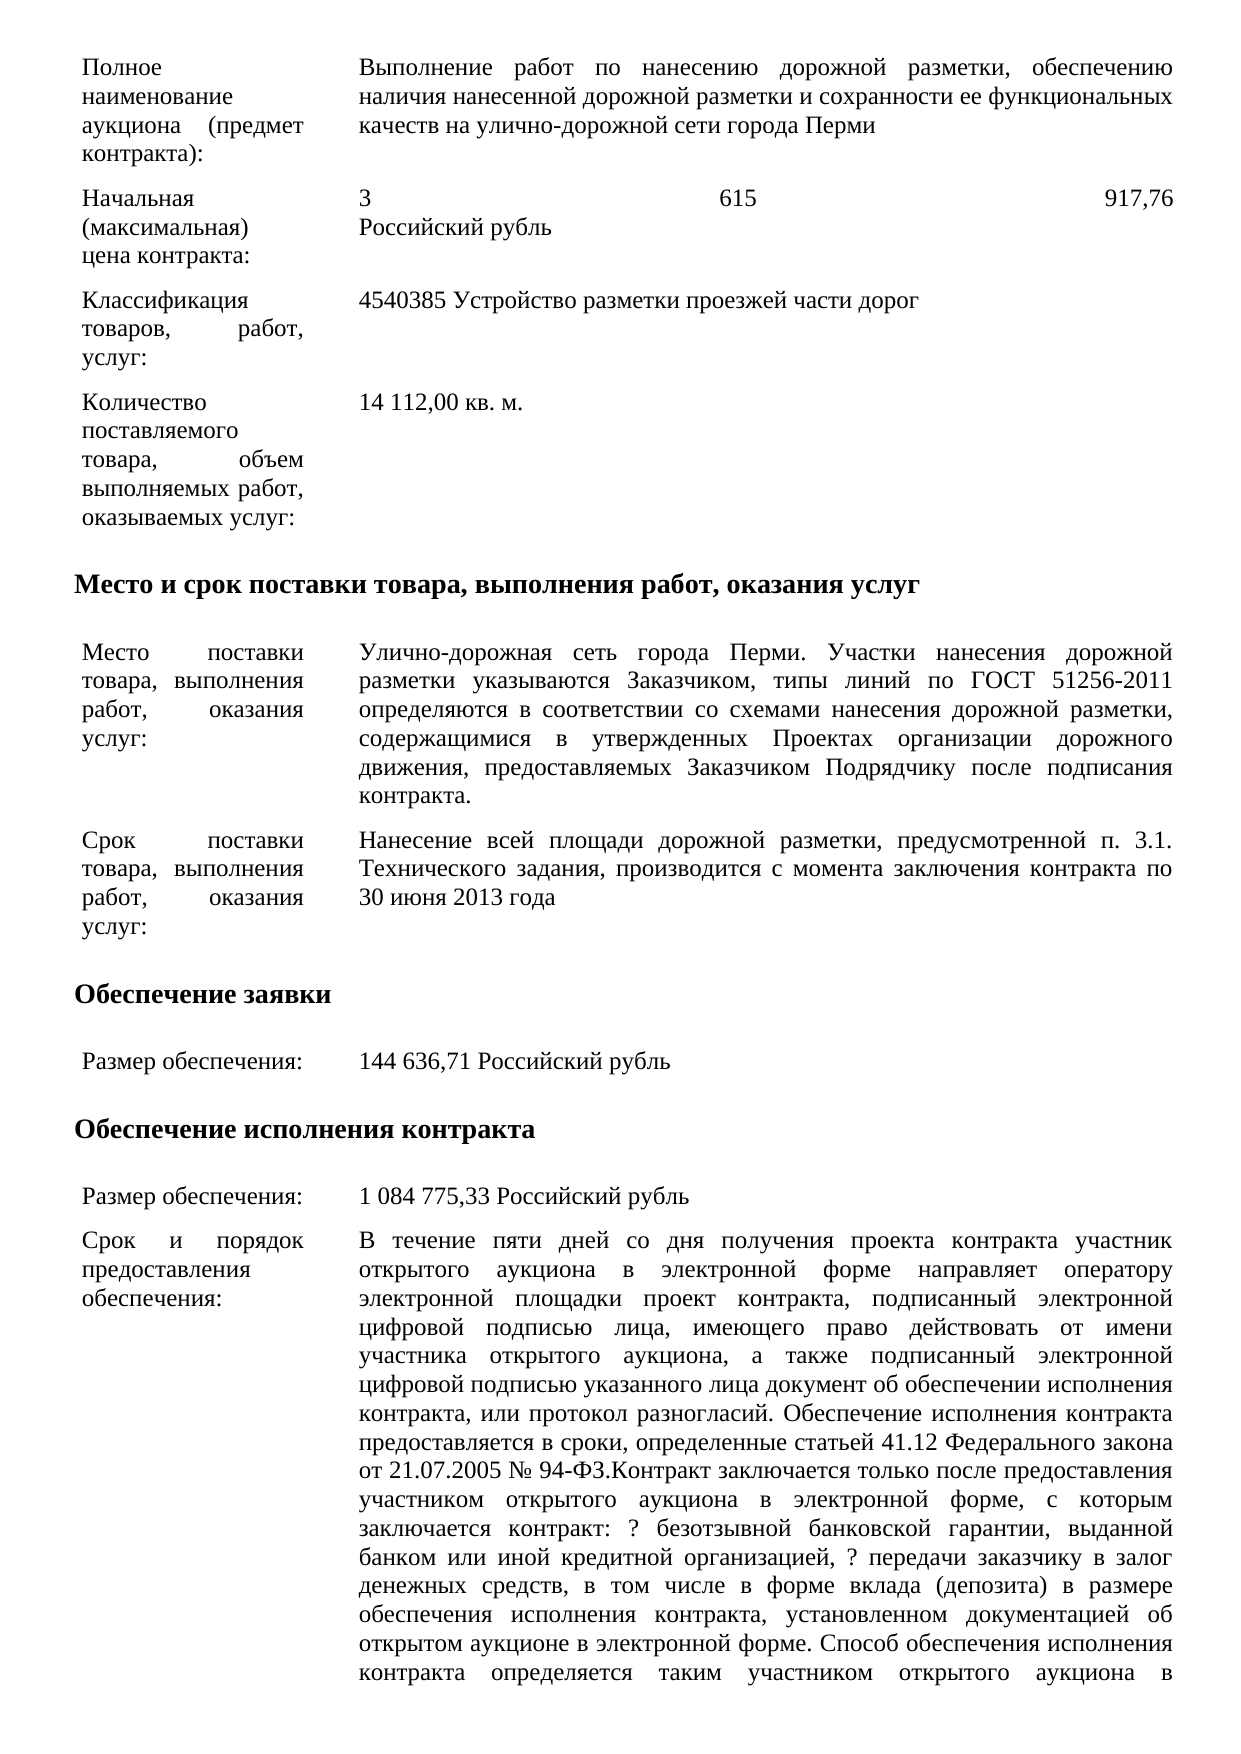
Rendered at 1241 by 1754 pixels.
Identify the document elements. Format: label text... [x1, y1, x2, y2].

table_cell Классификация товаров, работ, услуг: [74, 277, 351, 379]
text Обеспечение исполнения контракта [74, 1112, 1181, 1144]
table_header Место поставки товара, выполнения работ, оказания услуг: [74, 629, 351, 817]
table_cell 14 112,00 кв. м. [351, 379, 1181, 538]
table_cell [351, 1218, 1181, 1693]
text Место и срок поставки товара, выполнения работ, оказания услуг [74, 567, 1181, 600]
table_header 1 084 775,33 Российский рубль [351, 1174, 1181, 1218]
table_header Размер обеспечения: [74, 1038, 351, 1083]
table_cell Нанесение всей площади дорожной разметки, предусмотренной п. 3.1. Технического задания, производится с момента заключения контракта по 30 июня 2013 года [351, 817, 1181, 948]
table_cell 4540385 Устройство разметки проезжей части дорог [351, 277, 1181, 379]
text Обеспечение заявки [74, 977, 1181, 1009]
table_header Полное наименование аукциона (предмет контракта): [74, 44, 351, 175]
table_cell 3 615 917,76 Российский рубль [351, 175, 1181, 277]
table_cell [74, 1218, 351, 1693]
table_cell Количество поставляемого товара, объем выполняемых работ, оказываемых услуг: [74, 379, 351, 538]
table_header Выполнение работ по нанесению дорожной разметки, обеспечению наличия нанесенной дорожной разметки и сохранности ее функциональных качеств на улично-дорожной сети города Перми [351, 44, 1181, 175]
table_header Улично-дорожная сеть города Перми. Участки нанесения дорожной разметки указываются Заказчиком, типы линий по ГОСТ 51256-2011 определяются в соответствии со схемами нанесения дорожной разметки, содержащимися в утвержденных Проектах организации дорожного движения, предоставляемых Заказчиком Подрядчику после подписания контракта. [351, 629, 1181, 817]
table_cell Начальная (максимальная) цена контракта: [74, 175, 351, 277]
table_header 144 636,71 Российский рубль [351, 1038, 1181, 1083]
table_header Размер обеспечения: [74, 1174, 351, 1218]
table_cell Срок поставки товара, выполнения работ, оказания услуг: [74, 817, 351, 948]
